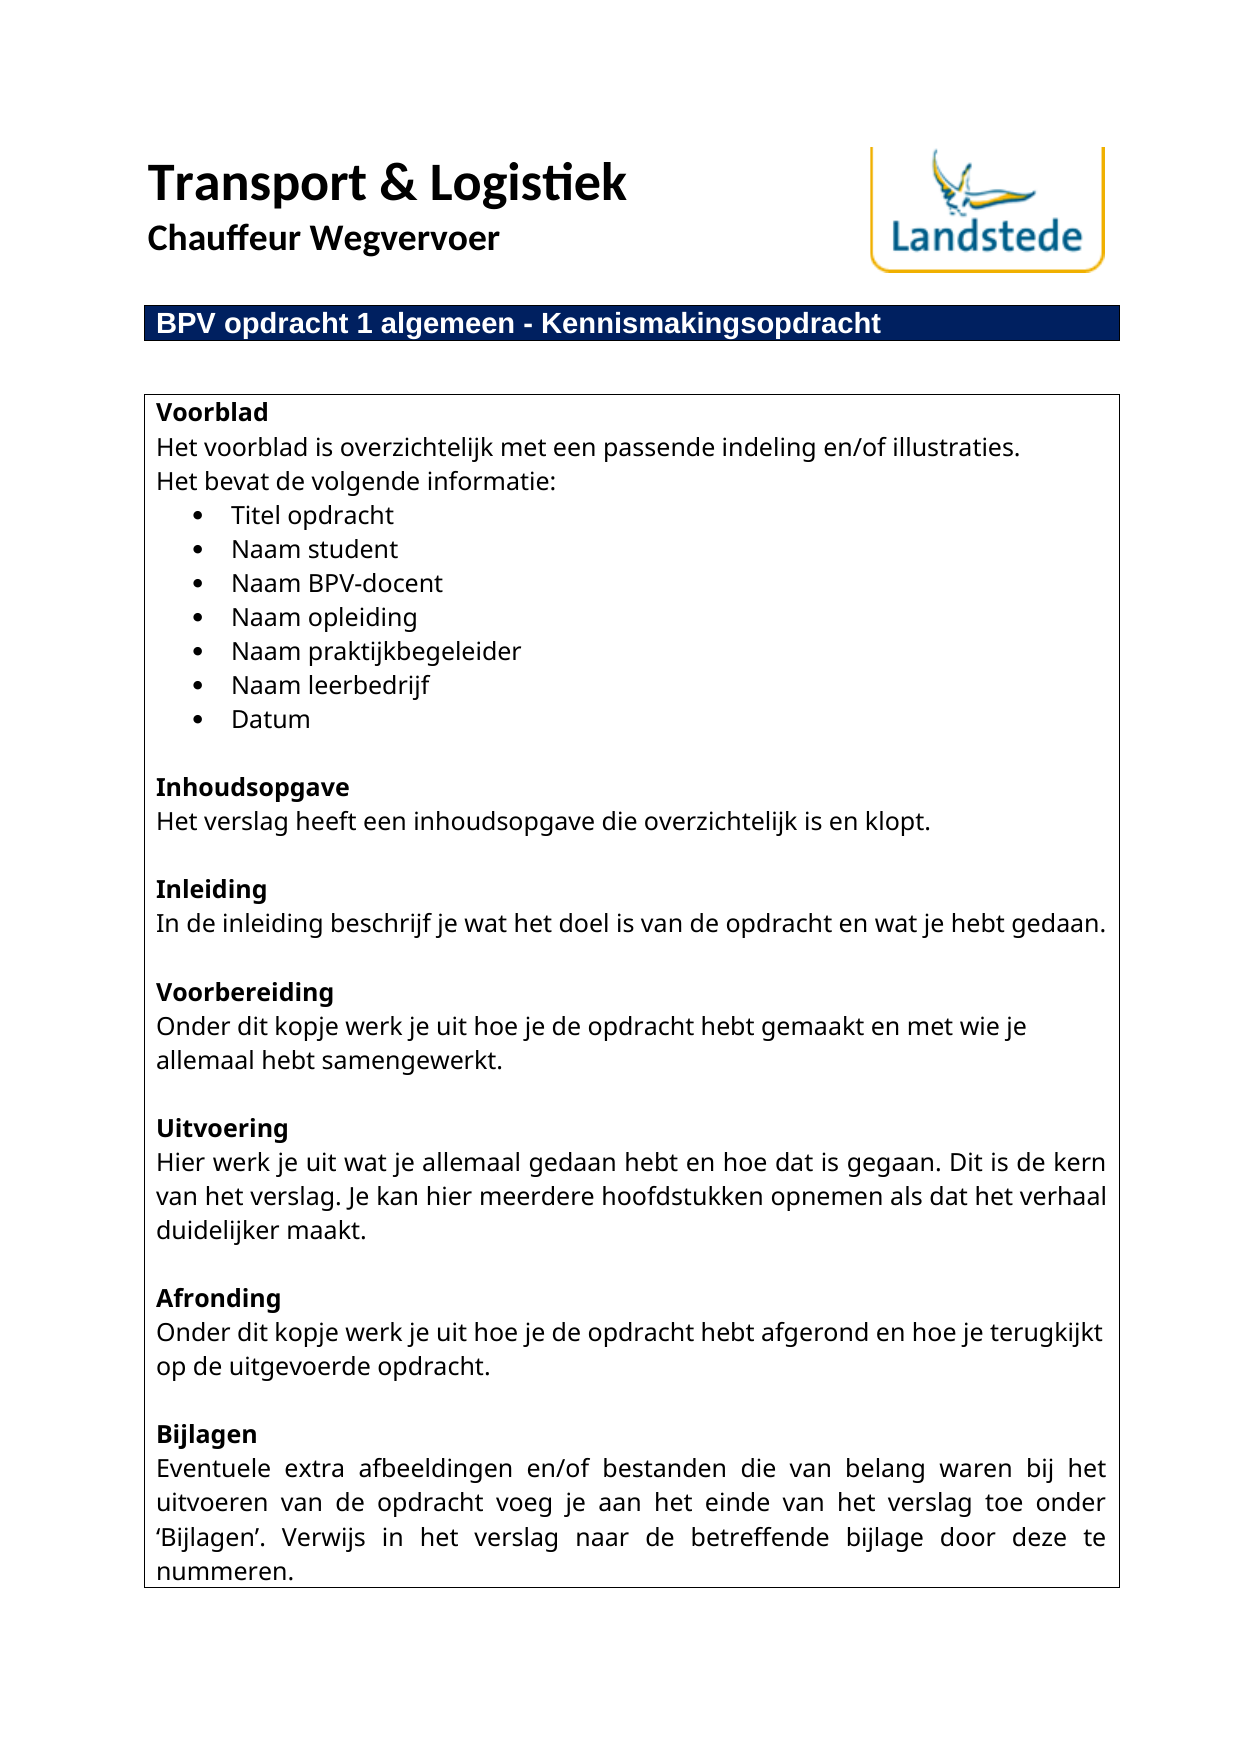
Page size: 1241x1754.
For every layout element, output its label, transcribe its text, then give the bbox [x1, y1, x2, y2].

table_header BPV opdracht 1 algemeen - Kennismakingsopdracht [145, 306, 1119, 340]
picture [870, 147, 1105, 273]
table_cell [145, 395, 1119, 1587]
text Transport & Logistiek [148, 148, 870, 214]
text Chauffeur Wegvervoer [148, 214, 870, 259]
